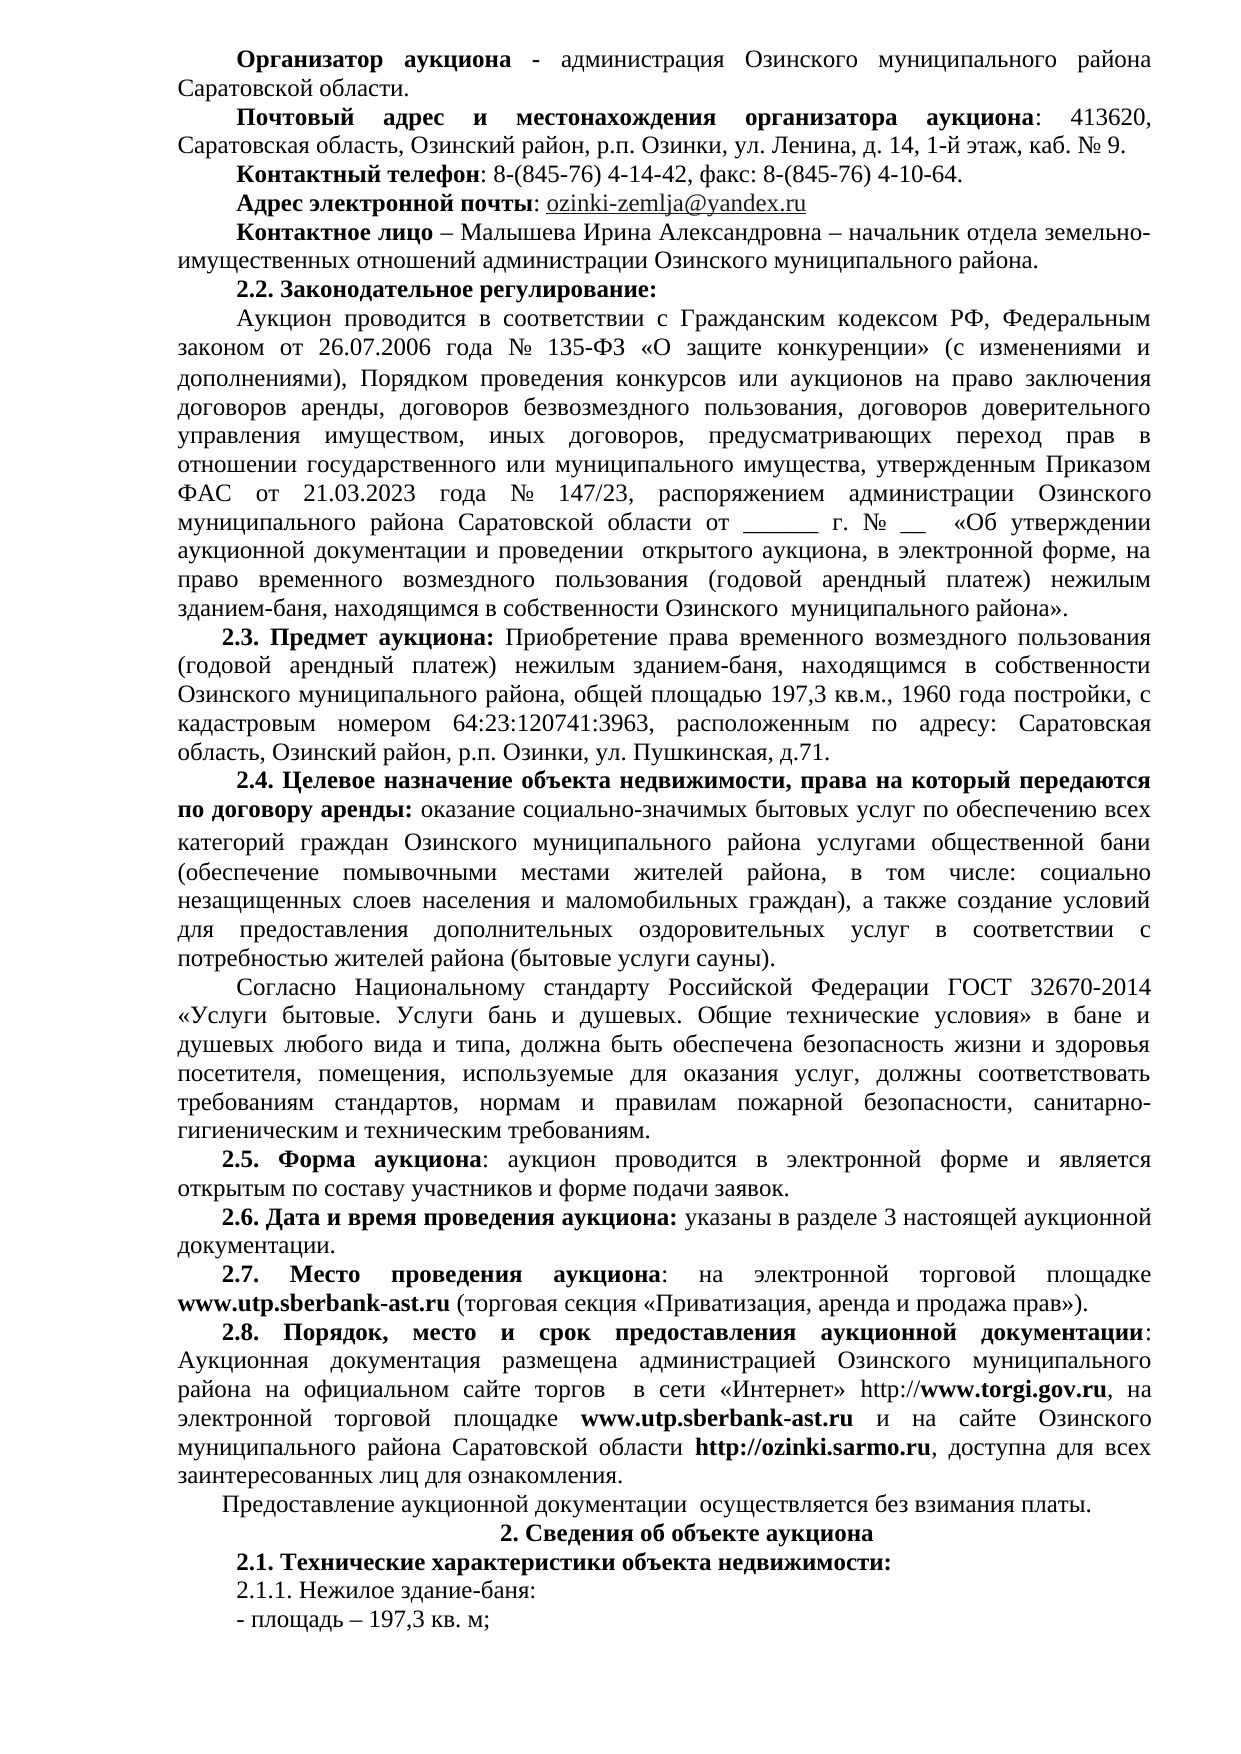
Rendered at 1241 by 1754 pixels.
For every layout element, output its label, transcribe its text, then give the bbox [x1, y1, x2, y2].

text 2.7. Место проведения аукциона: на электронной торговой площадке www.utp.sberbank-ast.ru (торговая секция «Приватизация, аренда и продажа прав»). [177, 1259, 1152, 1317]
text - площадь – 197,3 кв. м; [177, 1604, 1152, 1633]
text 2.2. Законодательное регулирование: [177, 274, 1152, 303]
text 2.1.1. Нежилое здание-баня: [177, 1575, 1152, 1604]
text Организатор аукциона - администрация Озинского муниципального района Саратовской области. [177, 44, 1152, 102]
text 2.1. Технические характеристики объекта недвижимости: [177, 1547, 1152, 1575]
text Согласно Национальному стандарту Российской Федерации ГОСТ 32670-2014 «Услуги бытовые. Услуги бань и душевых. Общие технические условия» в бане и душевых любого вида и типа, должна быть обеспечена безопасность жизни и здоровья посетителя, помещения, используемые для оказания услуг, должны соответствовать требованиям стандартов, нормам и правилам пожарной безопасности, санитарно-гигиеническим и техническим требованиям. [177, 972, 1152, 1144]
text Аукцион проводится в соответствии с Гражданским кодексом РФ, Федеральным законом от 26.07.2006 года № 135-ФЗ «О защите конкуренции» (с изменениями и дополнениями), Порядком проведения конкурсов или аукционов на право заключения договоров аренды, договоров безвозмездного пользования, договоров доверительного управления имуществом, иных договоров, предусматривающих переход прав в отношении государственного или муниципального имущества, утвержденным Приказом ФАС от 21.03.2023 года № 147/23, распоряжением администрации Озинского муниципального района Саратовской области от ______ г. № __ «Об утверждении аукционной документации и проведении открытого аукциона, в электронной форме, на право временного возмездного пользования (годовой арендный платеж) нежилым зданием-баня, находящимся в собственности Озинского муниципального района». [177, 303, 1152, 622]
text 2. Сведения об объекте аукциона [177, 1518, 1152, 1547]
text 2.4. Целевое назначение объекта недвижимости, права на который передаются по договору аренды: оказание социально-значимых бытовых услуг по обеспечению всех категорий граждан Озинского муниципального района услугами общественной бани (обеспечение помывочными местами жителей района, в том числе: социально незащищенных слоев населения и маломобильных граждан), а также создание условий для предоставления дополнительных оздоровительных услуг в соответствии с потребностью жителей района (бытовые услуги сауны). [177, 766, 1152, 972]
text Контактное лицо – Малышева Ирина Александровна – начальник отдела земельно-имущественных отношений администрации Озинского муниципального района. [177, 217, 1152, 274]
text Адрес электронной почты: ozinki-zemlja@yandex.ru [177, 188, 1152, 217]
text 2.8. Порядок, место и срок предоставления аукционной документации: Аукционная документация размещена администрацией Озинского муниципального района на официальном сайте торгов в сети «Интернет» http://www.torgi.gov.ru, на электронной торговой площадке www.utp.sberbank-ast.ru и на сайте Озинского муниципального района Саратовской области http://ozinki.sarmo.ru, доступна для всех заинтересованных лиц для ознакомления. [177, 1317, 1152, 1489]
text 2.5. Форма аукциона: аукцион проводится в электронной форме и является открытым по составу участников и форме подачи заявок. [177, 1144, 1152, 1202]
text 2.3. Предмет аукциона: Приобретение права временного возмездного пользования (годовой арендный платеж) нежилым зданием-баня, находящимся в собственности Озинского муниципального района, общей площадью 197,3 кв.м., 1960 года постройки, с кадастровым номером 64:23:120741:3963, расположенным по адресу: Саратовская область, Озинский район, р.п. Озинки, ул. Пушкинская, д.71. [177, 622, 1152, 766]
text Почтовый адрес и местонахождения организатора аукциона: 413620, Саратовская область, Озинский район, р.п. Озинки, ул. Ленина, д. 14, 1-й этаж, каб. № 9. [177, 102, 1152, 159]
text 2.6. Дата и время проведения аукциона: указаны в разделе 3 настоящей аукционной документации. [177, 1202, 1152, 1259]
text Контактный телефон: 8-(845-76) 4-14-42, факс: 8-(845-76) 4-10-64. [177, 159, 1152, 188]
text Предоставление аукционной документации осуществляется без взимания платы. [177, 1489, 1152, 1518]
